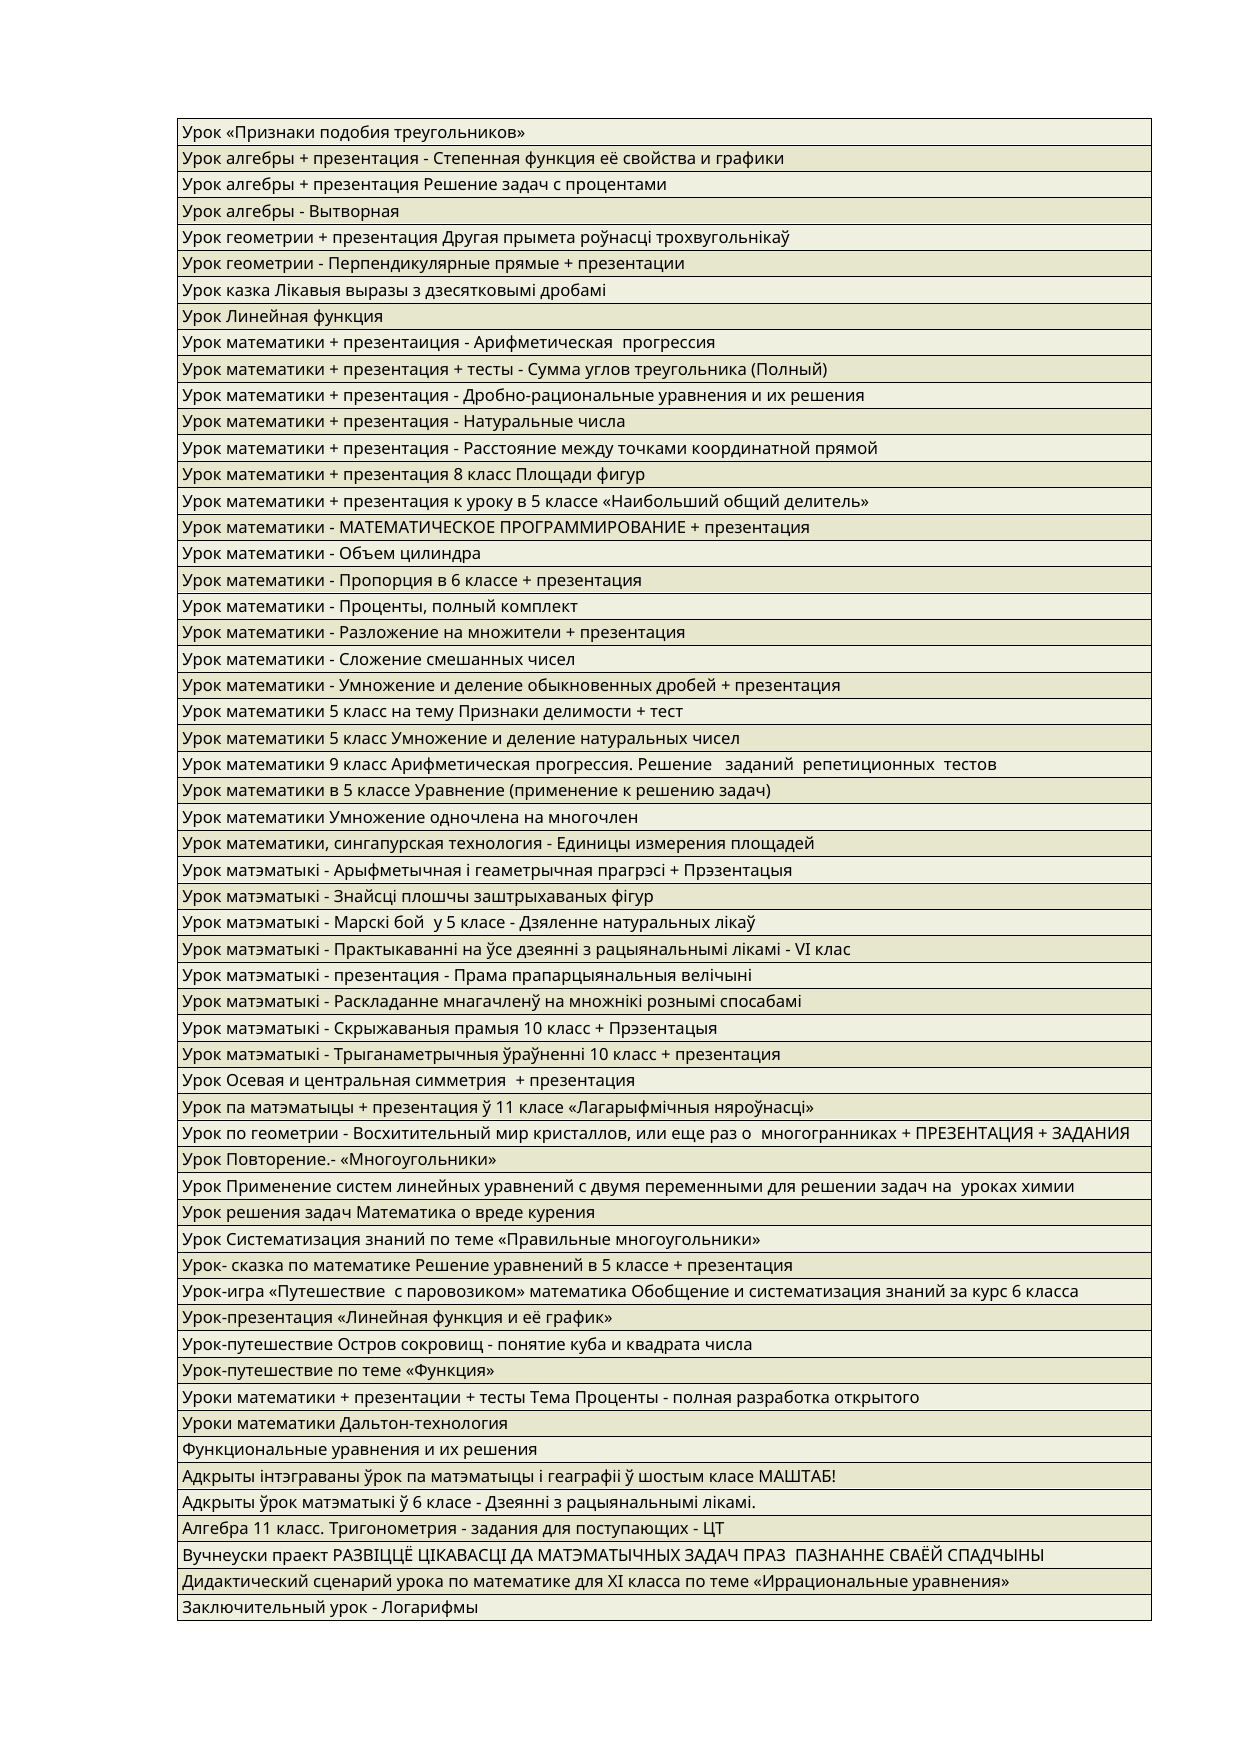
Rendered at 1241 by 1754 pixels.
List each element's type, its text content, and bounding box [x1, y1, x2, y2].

table_cell Урок геометрии + презентация Другая прымета роўнасці трохвугольнікаў [178, 225, 1151, 250]
table_cell Урок казка Лікавыя выразы з дзесятковымі дробамі [178, 277, 1151, 303]
table_cell Урок математики + презентация 8 класс Площади фигур [178, 462, 1151, 487]
table_cell Урок математики + презентаиция - Арифметическая прогрессия [178, 330, 1151, 355]
table_cell Урок матэматыкі - Раскладанне мнагачленў на множнікі рознымі спосабамі [178, 989, 1151, 1014]
table_cell Урок матэматыкі - презентация - Прама прапарцыянальныя велічыні [178, 963, 1151, 988]
table_cell Заключительный урок - Логарифмы [178, 1595, 1151, 1620]
table_cell Урок алгебры + презентация Решение задач с процентами [178, 172, 1151, 197]
table_cell Урок алгебры - Вытворная [178, 198, 1151, 223]
table_cell Урок по геометрии - Восхитительный мир кристаллов, или еще раз о многогранниках + ПРЕЗЕНТАЦИЯ + ЗАДАНИЯ [178, 1121, 1151, 1146]
table_cell Урок матэматыкі - Трыганаметрычныя ўраўненні 10 класс + презентация [178, 1042, 1151, 1067]
table_cell Урок математики + презентация + тесты - Сумма углов треугольника (Полный) [178, 356, 1151, 382]
table_cell Урок Систематизация знаний по теме «Правильные многоугольники» [178, 1226, 1151, 1251]
table_cell Урок математики - Объем цилиндра [178, 541, 1151, 566]
table_cell Урок решения задач Математика о вреде курения [178, 1200, 1151, 1225]
table_cell Алгебра 11 класс. Тригонометрия - задания для поступающих - ЦТ [178, 1516, 1151, 1541]
table_cell Урок математики - Умножение и деление обыкновенных дробей + презентация [178, 673, 1151, 698]
table_cell Урок-путешествие по теме «Функция» [178, 1358, 1151, 1383]
table_cell Дидактический сценарий урока по математике для XI класса по теме «Иррациональные уравнения» [178, 1569, 1151, 1594]
table_cell Урок математики Умножение одночлена на многочлен [178, 804, 1151, 830]
table_cell Урок матэматыкі - Практыкаванні на ўсе дзеянні з рацыянальнымі лікамі - VI клас [178, 936, 1151, 961]
table_cell Урок Повторение.- «Многоугольники» [178, 1147, 1151, 1172]
table_cell Урок математики + презентация к уроку в 5 классе «Наибольший общий делитель» [178, 488, 1151, 513]
table_cell Урок матэматыкі - Скрыжаваныя прамыя 10 класс + Прэзентацыя [178, 1015, 1151, 1041]
table_cell Урок Применение систем линейных уравнений с двумя переменными для решении задач на уроках химии [178, 1173, 1151, 1199]
table_cell Урок математики - Проценты, полный комплект [178, 594, 1151, 619]
table_cell Урок Линейная функция [178, 304, 1151, 329]
table_cell Уроки математики Дальтон-технология [178, 1411, 1151, 1436]
table_cell Урок матэматыкі - Арыфметычная і геаметрычная прагрэсі + Прэзентацыя [178, 857, 1151, 882]
table_cell Урок математики, сингапурская технология - Единицы измерения площадей [178, 831, 1151, 856]
table_cell Урок алгебры + презентация - Степенная функция её свойства и графики [178, 146, 1151, 171]
table_cell Урок математики 9 класс Арифметическая прогрессия. Решение заданий репетиционных тестов [178, 752, 1151, 777]
table_cell Урок математики в 5 классе Уравнение (применение к решению задач) [178, 778, 1151, 803]
table_cell Урок-презентация «Линейная функция и её график» [178, 1305, 1151, 1330]
table_cell Урок математики - Сложение смешанных чисел [178, 646, 1151, 672]
table_cell Урок Осевая и центральная симметрия + презентация [178, 1068, 1151, 1093]
table_cell Урок математики + презентация - Расстояние между точками координатной прямой [178, 435, 1151, 461]
table_cell Урок матэматыкі - Знайсці плошчы заштрыхаваных фігур [178, 884, 1151, 909]
table_cell Функциональные уравнения и их решения [178, 1437, 1151, 1462]
table_cell Уроки математики + презентации + тесты Тема Проценты - полная разработка открытого [178, 1384, 1151, 1409]
table_cell Адкрыты ўрок матэматыкі ў 6 класе - Дзеянні з рацыянальнымі лікамі. [178, 1490, 1151, 1515]
table_cell Урок геометрии - Перпендикулярные прямые + презентации [178, 251, 1151, 276]
table_cell Урок математики 5 класс Умножение и деление натуральных чисел [178, 725, 1151, 751]
table_cell Урок па матэматыцы + презентация ў 11 класе «Лагарыфмічныя няроўнасці» [178, 1094, 1151, 1119]
table_cell Урок математики + презентация - Натуральные числа [178, 409, 1151, 434]
table_cell Урок математики 5 класс на тему Признаки делимости + тест [178, 699, 1151, 724]
table_cell Адкрыты інтэграваны ўрок па матэматыцы і геаграфіі ў шостым класе МАШТАБ! [178, 1463, 1151, 1488]
table_cell Урок матэматыкі - Марскі бой у 5 класе - Дзяленне натуральных лiкаў [178, 910, 1151, 935]
table_cell Урок математики - МАТЕМАТИЧЕСКОЕ ПРОГРАММИРОВАНИЕ + презентация [178, 515, 1151, 540]
table_cell Урок- сказка по математике Решение уравнений в 5 классе + презентация [178, 1253, 1151, 1278]
table_cell Урок-путешествие Остров сокровищ - понятие куба и квадрата числа [178, 1331, 1151, 1357]
table_cell Урок математики - Разложение на множители + презентация [178, 620, 1151, 645]
table_cell Урок «Признаки подобия треугольников» [178, 119, 1151, 144]
table_cell Вучнеуски праект РАЗВІЦЦЁ ЦІКАВАСЦІ ДА МАТЭМАТЫЧНЫХ ЗАДАЧ ПРАЗ ПАЗНАННЕ СВАЁЙ СПАДЧЫНЫ [178, 1542, 1151, 1568]
table_cell Урок-игра «Путешествие с паровозиком» математика Обобщение и систематизация знаний за курс 6 класса [178, 1279, 1151, 1304]
table_cell Урок математики - Пропорция в 6 классе + презентация [178, 567, 1151, 592]
table_cell Урок математики + презентация - Дробно-рациональные уравнения и их решения [178, 383, 1151, 408]
